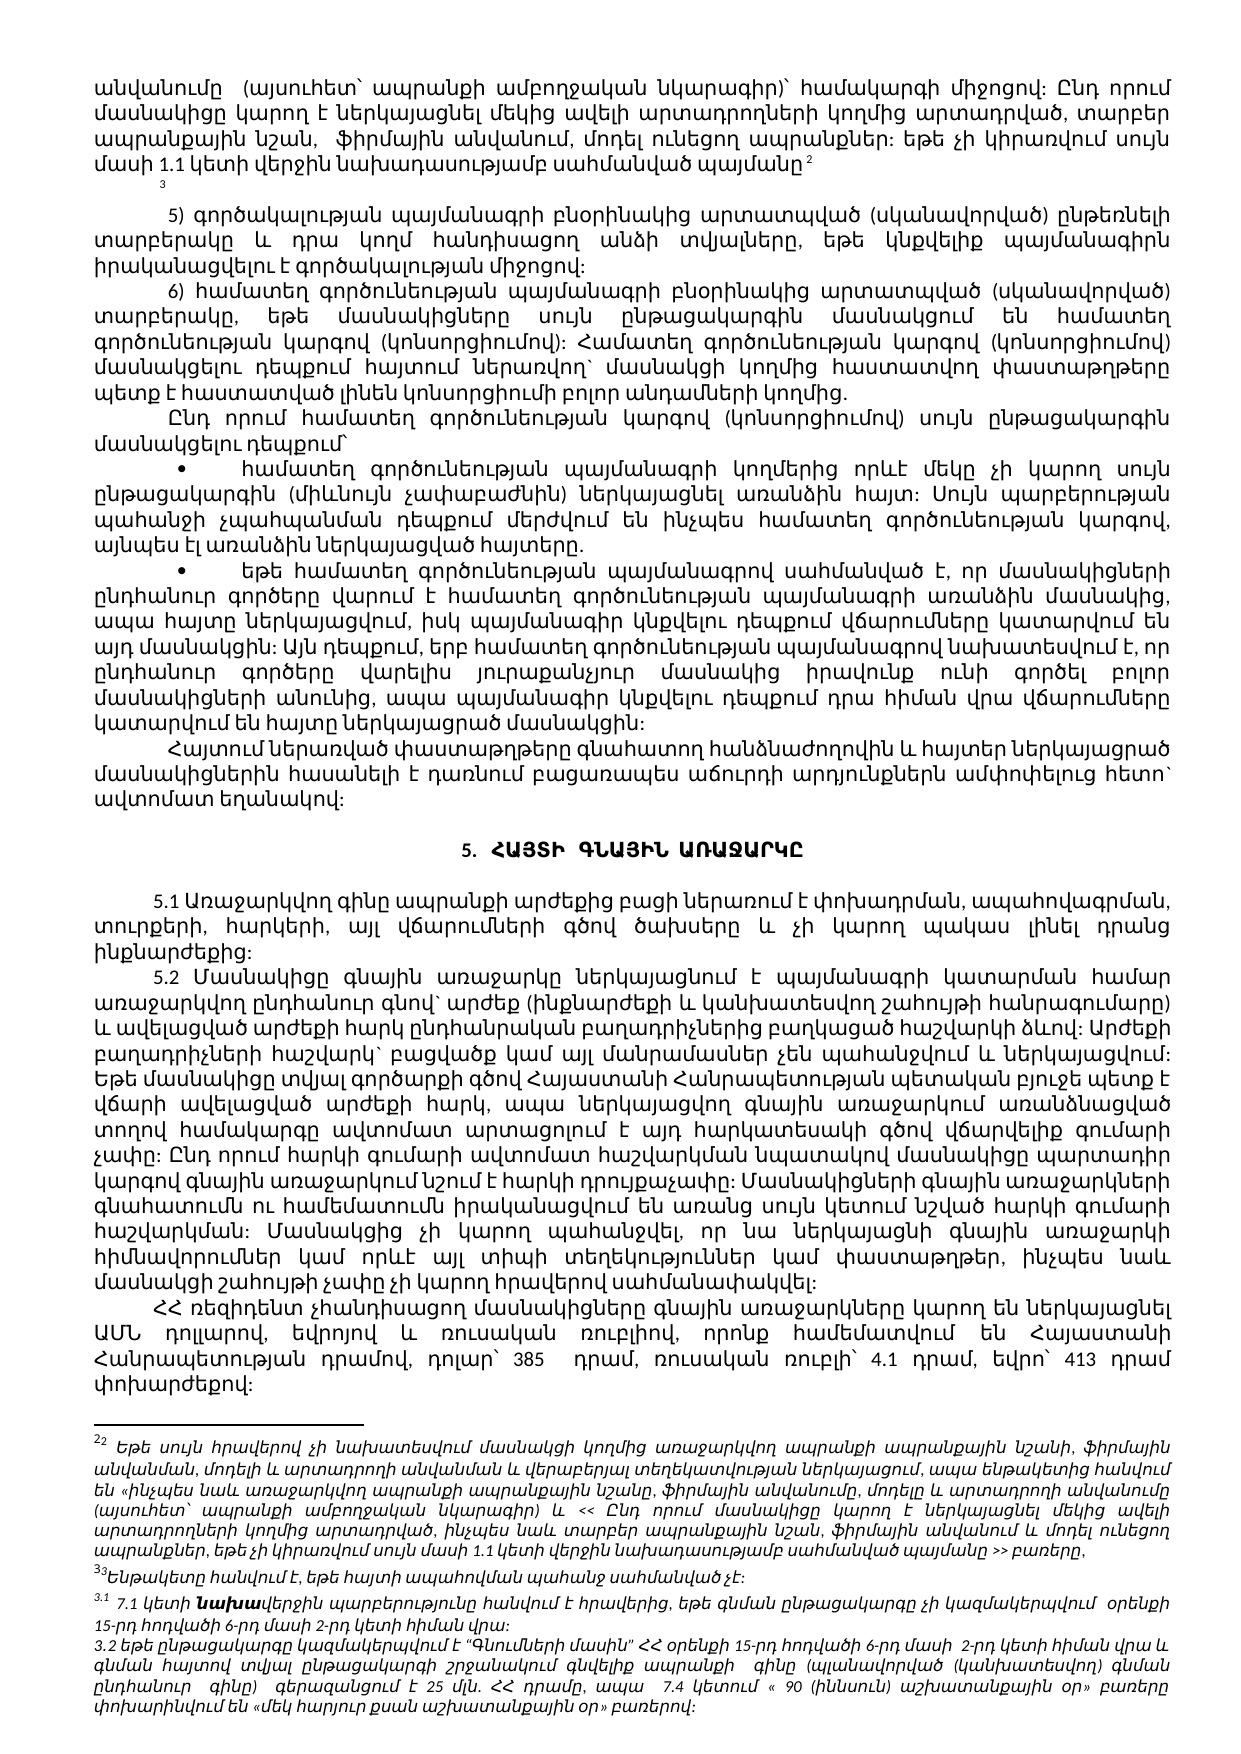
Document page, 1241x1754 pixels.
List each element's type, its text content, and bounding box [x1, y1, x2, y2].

text ՀՀ ռեզիդենտ չհանդիսացող մասնակիցները գնային առաջարկները կարող են ներկայացնել ԱՄՆ դոլլարով, եվրոյով և ռուսական ռուբլիով, որոնք համեմատվում են Հայաստանի Հանրապետության դրամով, դոլար՝ 385 դրամ, ռուսական ռուբլի՝ 4.1 դրամ, եվրո՝ 413 դրամ փոխարժեքով: [94, 1295, 1171, 1397]
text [94, 75, 1171, 177]
text 3 [94, 177, 1171, 202]
text 5.2 Մասնակիցը գնային առաջարկը ներկայացնում է պայմանագրի կատարման համար առաջարկվող ընդհանուր գնով` արժեք (ինքնարժեքի և կանխատեսվող շահույթի հանրագումարը) և ավելացված արժեքի հարկ ընդհանրական բաղադրիչներից բաղկացած հաշվարկի ձևով: Արժեքի բաղադրիչների հաշվարկ` բացվածք կամ այլ մանրամասներ չեն պահանջվում և ներկայացվում: Եթե մասնակիցը տվյալ գործարքի գծով Հայաստանի Հանրապետության պետական բյուջե պետք է վճարի ավելացված արժեքի հարկ, ապա ներկայացվող գնային առաջարկում առանձնացված տողով համակարգը ավտոմատ արտացոլում է այդ հարկատեսակի գծով վճարվելիք գումարի չափը: Ընդ որում հարկի գումարի ավտոմատ հաշվարկման նպատակով մասնակիցը պարտադիր կարգով գնային առաջարկում նշում է հարկի դրույքաչափը: Մասնակիցների գնային առաջարկների գնահատումն ու համեմատումն իրականացվում են առանց սույն կետում նշված հարկի գումարի հաշվարկման: Մասնակցից չի կարող պահանջվել, որ նա ներկայացնի գնային առաջարկի հիմնավորումներ կամ որևէ այլ տիպի տեղեկություններ կամ փաստաթղթեր, ինչպես նաև մասնակցի շահույթի չափը չի կարող հրավերով սահմանափակվել: [94, 964, 1171, 1295]
list համատեղ գործունեության պայմանագրի կողմերից որևէ մեկը չի կարող սույն ընթացակարգին (միևնույն չափաբաժնին) ներկայացնել առանձին հայտ: Սույն պարբերության պահանջի չպահպանման դեպքում մերժվում են ինչպես համատեղ գործունեության կարգով, այնպես էլ առանձին ներկայացված հայտերը. [94, 456, 1171, 558]
text 6) համատեղ գործունեության պայմանագրի բնօրինակից արտատպված (սկանավորված) տարբերակը, եթե մասնակիցները սույն ընթացակարգին մասնակցում են համատեղ գործունեության կարգով (կոնսորցիումով): Համատեղ գործունեության կարգով (կոնսորցիումով) մասնակցելու դեպքում հայտում ներառվող` մասնակցի կողմից հաստատվող փաստաթղթերը պետք է հաստատված լինեն կոնսորցիումի բոլոր անդամների կողմից. [94, 278, 1171, 405]
text 5) գործակալության պայմանագրի բնօրինակից արտատպված (սկանավորված) ընթեռնելի տարբերակը և դրա կողմ հանդիսացող անձի տվյալները, եթե կնքվելիք պայմանագիրն իրականացվելու է գործակալության միջոցով: [94, 202, 1171, 278]
text 5.1 Առաջարկվող գինը ապրանքի արժեքից բացի ներառում է փոխադրման, ապահովագրման, տուրքերի, հարկերի, այլ վճարումների գծով ծախսերը և չի կարող պակաս լինել դրանց ինքնարժեքից: [94, 888, 1171, 964]
text Հայտում ներառված փաստաթղթերը գնահատող հանձնաժողովին և հայտեր ներկայացրած մասնակիցներին հասանելի է դառնում բացառապես աճուրդի արդյունքներն ամփոփելուց հետո` ավտոմատ եղանակով: [94, 736, 1171, 812]
text 5. ՀԱՅՏԻ ԳՆԱՅԻՆ ԱՌԱՋԱՐԿԸ [94, 837, 1171, 863]
text Ընդ որում համատեղ գործունեության կարգով (կոնսորցիումով) սույն ընթացակարգին մասնակցելու դեպքում՝ [94, 405, 1171, 456]
list եթե համատեղ գործունեության պայմանագրով սահմանված է, որ մասնակիցների ընդհանուր գործերը վարում է համատեղ գործունեության պայմանագրի առանձին մասնակից, ապա հայտը ներկայացվում, իսկ պայմանագիր կնքվելու դեպքում վճարումները կատարվում են այդ մասնակցին: Այն դեպքում, երբ համատեղ գործունեության պայմանագրով նախատեսվում է, որ ընդհանուր գործերը վարելիս յուրաքանչյուր մասնակից իրավունք ունի գործել բոլոր մասնակիցների անունից, ապա պայմանագիր կնքվելու դեպքում դրա հիման վրա վճարումները կատարվում են հայտը ներկայացրած մասնակցին: [94, 558, 1171, 736]
